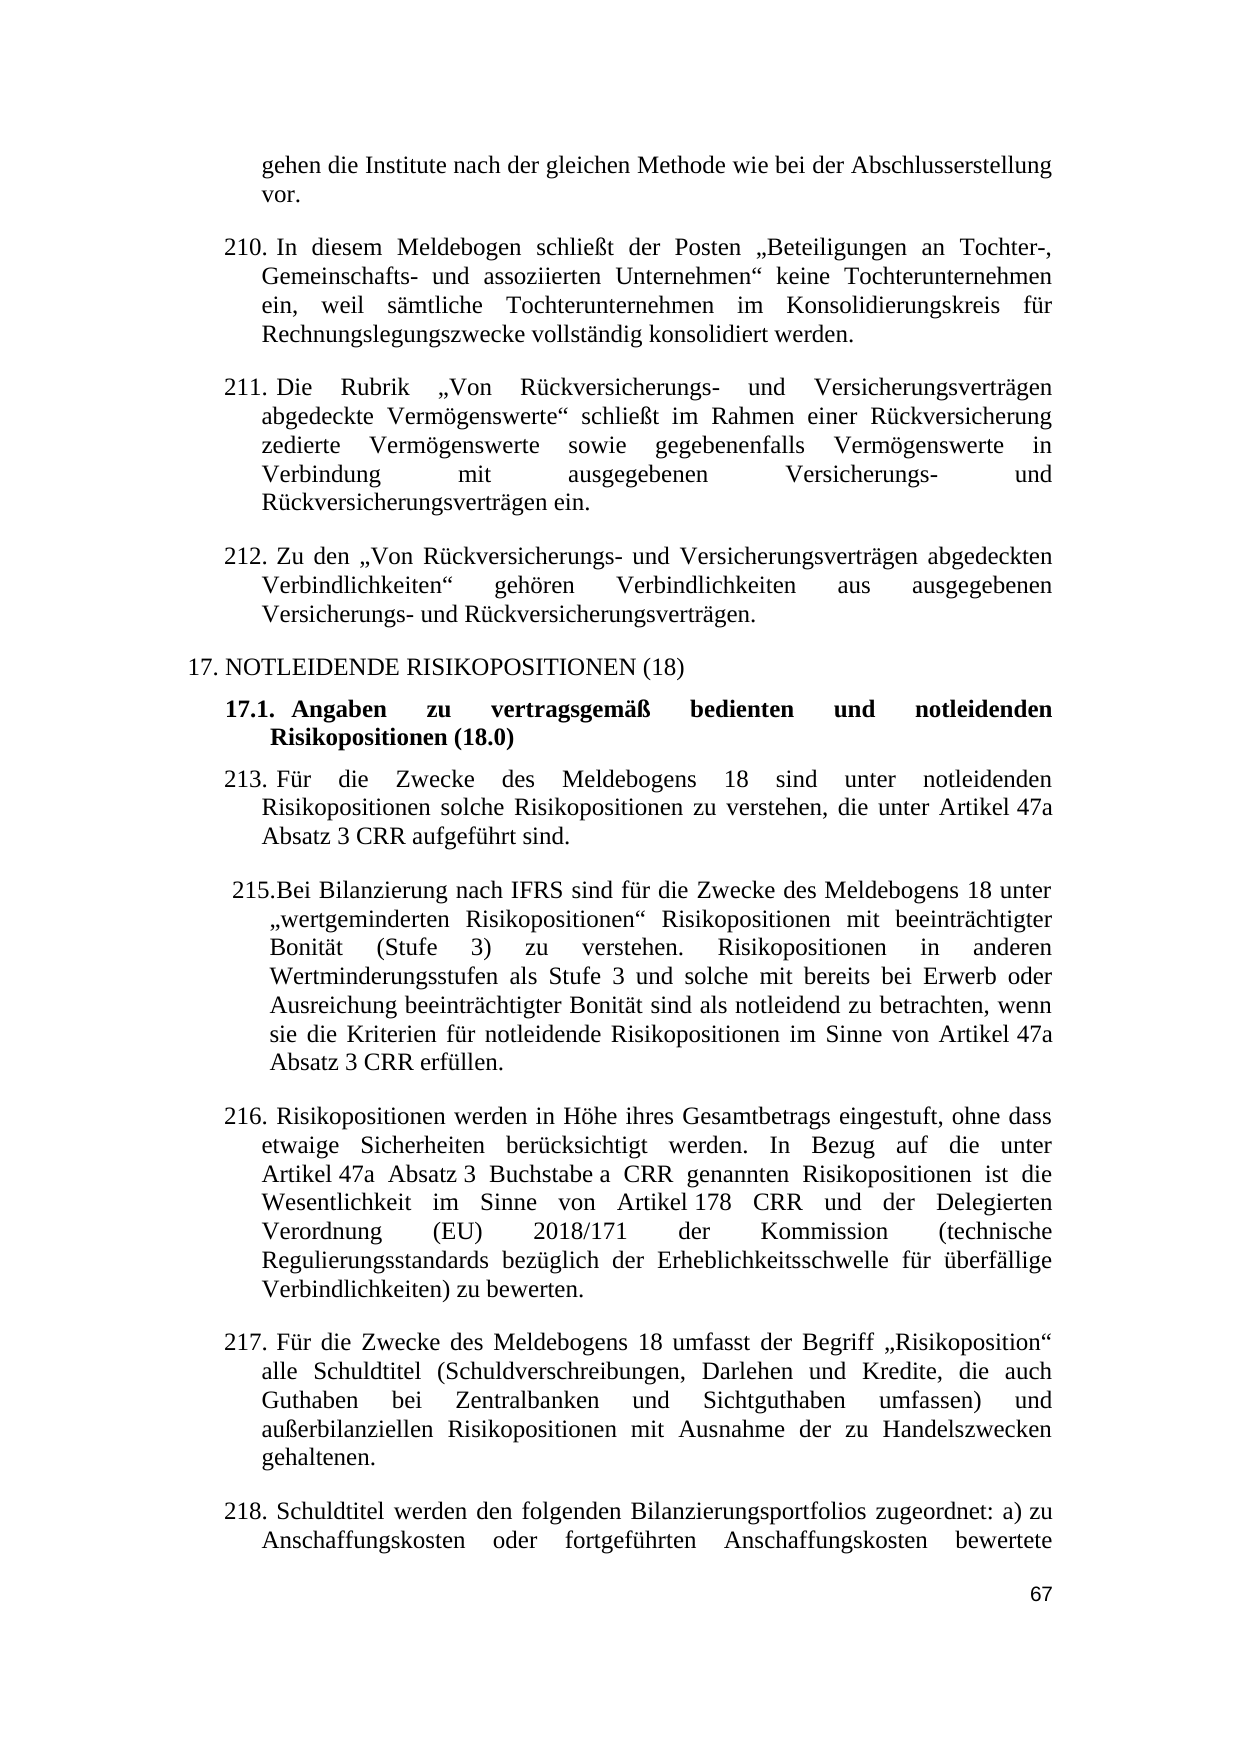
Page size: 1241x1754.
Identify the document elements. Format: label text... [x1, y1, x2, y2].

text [224, 150, 1053, 207]
subtitle Notleidende Risikopositionen (18) [187, 652, 1053, 681]
subtitle Angaben zu vertragsgemäß bedienten und notleidenden Risikopositionen (18.0) [225, 694, 1053, 751]
text Für die Zwecke des Meldebogens 18 sind unter notleidenden Risikopositionen solche Risikopositionen zu verstehen, die unter Artikel 47a Absatz 3 CRR aufgeführt sind. [224, 764, 1053, 850]
text Risikopositionen werden in Höhe ihres Gesamtbetrags eingestuft, ohne dass etwaige Sicherheiten berücksichtigt werden. In Bezug auf die unter Artikel 47a Absatz 3 Buchstabe a CRR genannten Risikopositionen ist die Wesentlichkeit im Sinne von Artikel 178 CRR und der Delegierten Verordnung (EU) 2018/171 der Kommission (technische Regulierungsstandards bezüglich der Erheblichkeitsschwelle für überfällige Verbindlichkeiten) zu bewerten. [224, 1101, 1053, 1302]
text Die Rubrik „Von Rückversicherungs- und Versicherungsverträgen abgedeckte Vermögenswerte“ schließt im Rahmen einer Rückversicherung zedierte Vermögenswerte sowie gegebenenfalls Vermögenswerte in Verbindung mit ausgegebenen Versicherungs- und Rückversicherungsverträgen ein. [224, 372, 1053, 516]
text Für die Zwecke des Meldebogens 18 umfasst der Begriff „Risikoposition“ alle Schuldtitel (Schuldverschreibungen, Darlehen und Kredite, die auch Guthaben bei Zentralbanken und Sichtguthaben umfassen) und außerbilanziellen Risikopositionen mit Ausnahme der zu Handelszwecken gehaltenen. [224, 1327, 1053, 1471]
text Zu den „Von Rückversicherungs- und Versicherungsverträgen abgedeckten Verbindlichkeiten“ gehören Verbindlichkeiten aus ausgegebenen Versicherungs- und Rückversicherungsverträgen. [224, 541, 1053, 627]
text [224, 1496, 1053, 1554]
list Bei Bilanzierung nach IFRS sind für die Zwecke des Meldebogens 18 unter „wertgeminderten Risikopositionen“ Risikopositionen mit beeinträchtigter Bonität (Stufe 3) zu verstehen. Risikopositionen in anderen Wertminderungsstufen als Stufe 3 und solche mit bereits bei Erwerb oder Ausreichung beeinträchtigter Bonität sind als notleidend zu betrachten, wenn sie die Kriterien für notleidende Risikopositionen im Sinne von Artikel 47a Absatz 3 CRR erfüllen. [232, 875, 1053, 1076]
text In diesem Meldebogen schließt der Posten „Beteiligungen an Tochter-, Gemeinschafts- und assoziierten Unternehmen“ keine Tochterunternehmen ein, weil sämtliche Tochterunternehmen im Konsolidierungskreis für Rechnungslegungszwecke vollständig konsolidiert werden. [224, 232, 1053, 347]
